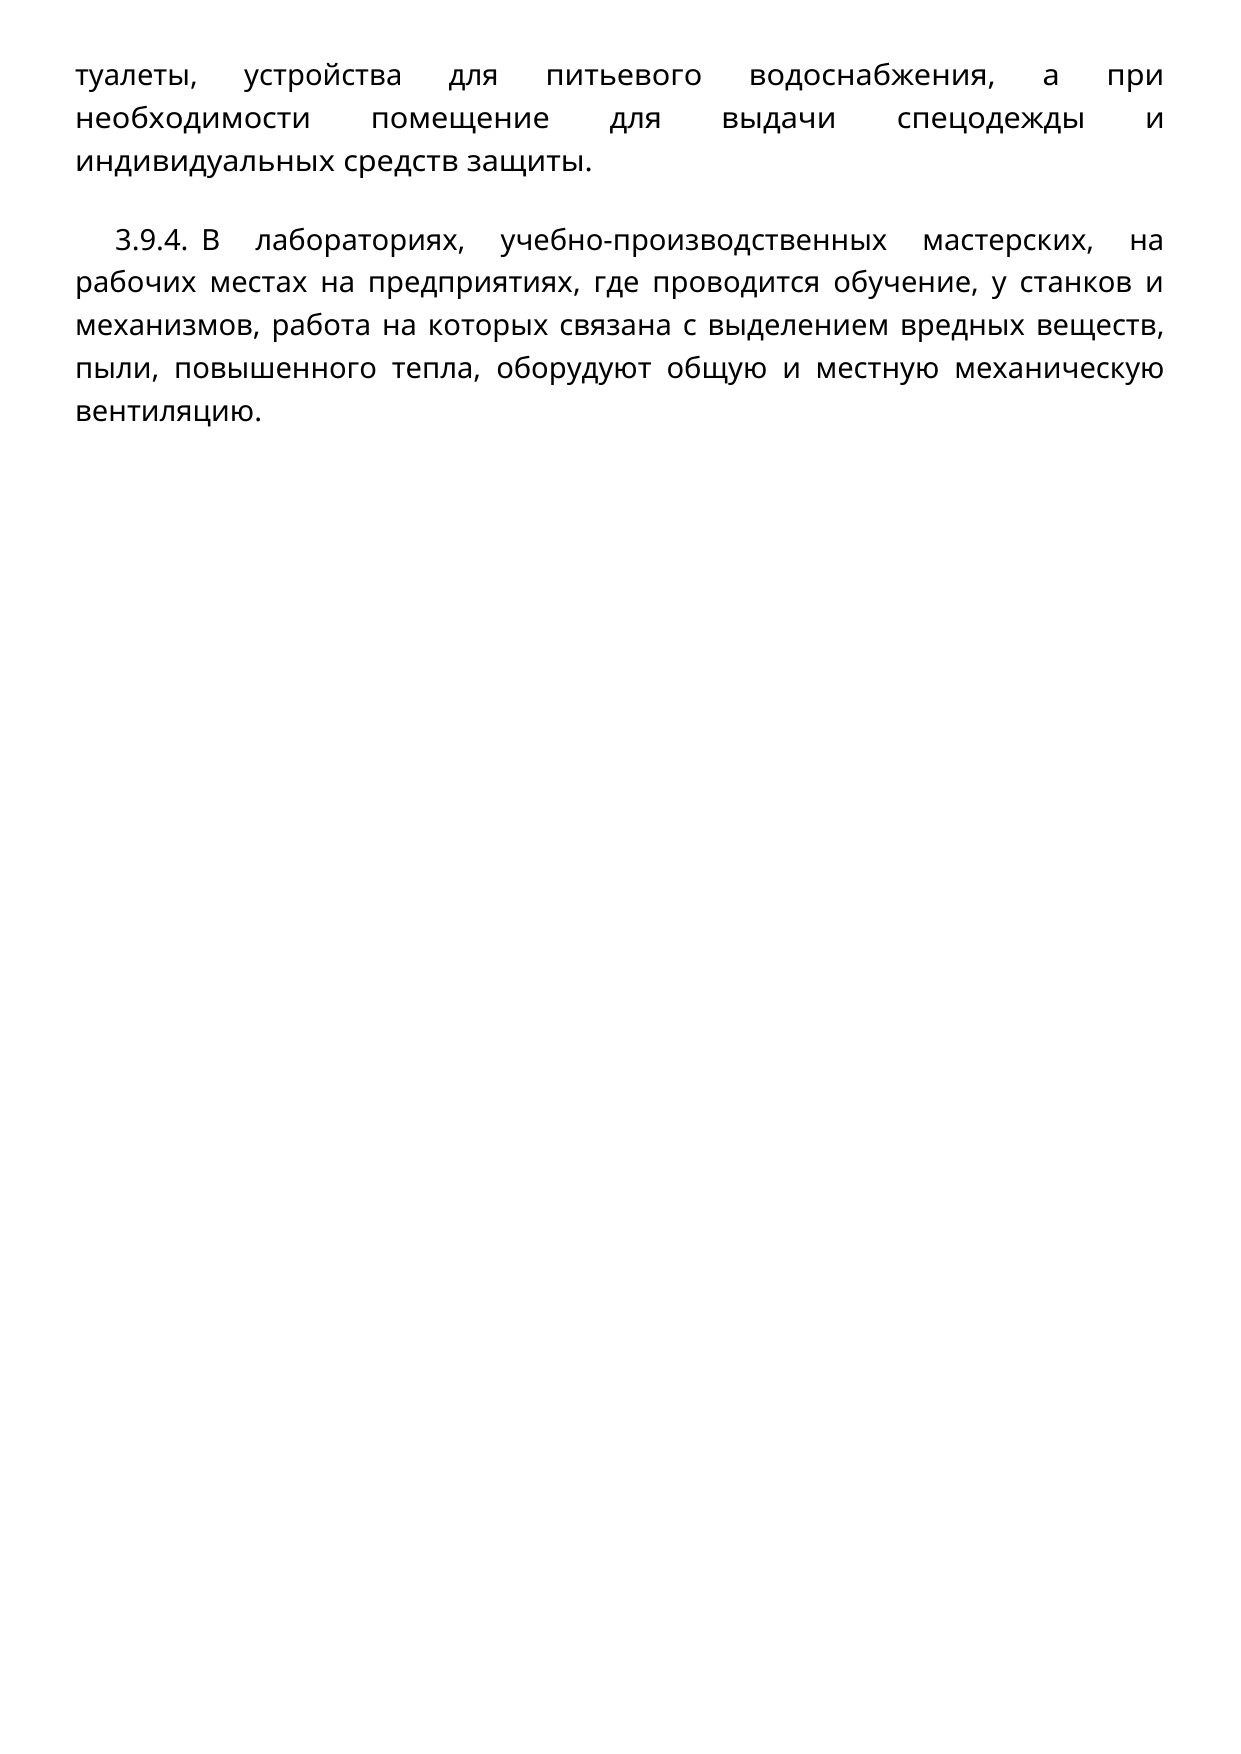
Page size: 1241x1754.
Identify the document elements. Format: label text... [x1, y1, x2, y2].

list В лабораториях, учебно-производственных мастерских, на рабочих местах на предприятиях, где проводится обучение, у станков и механизмов, работа на которых связана с выделением вредных веществ, пыли, повышенного тепла, оборудуют общую и местную механическую вентиляцию. [75, 219, 1165, 430]
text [75, 54, 1165, 179]
